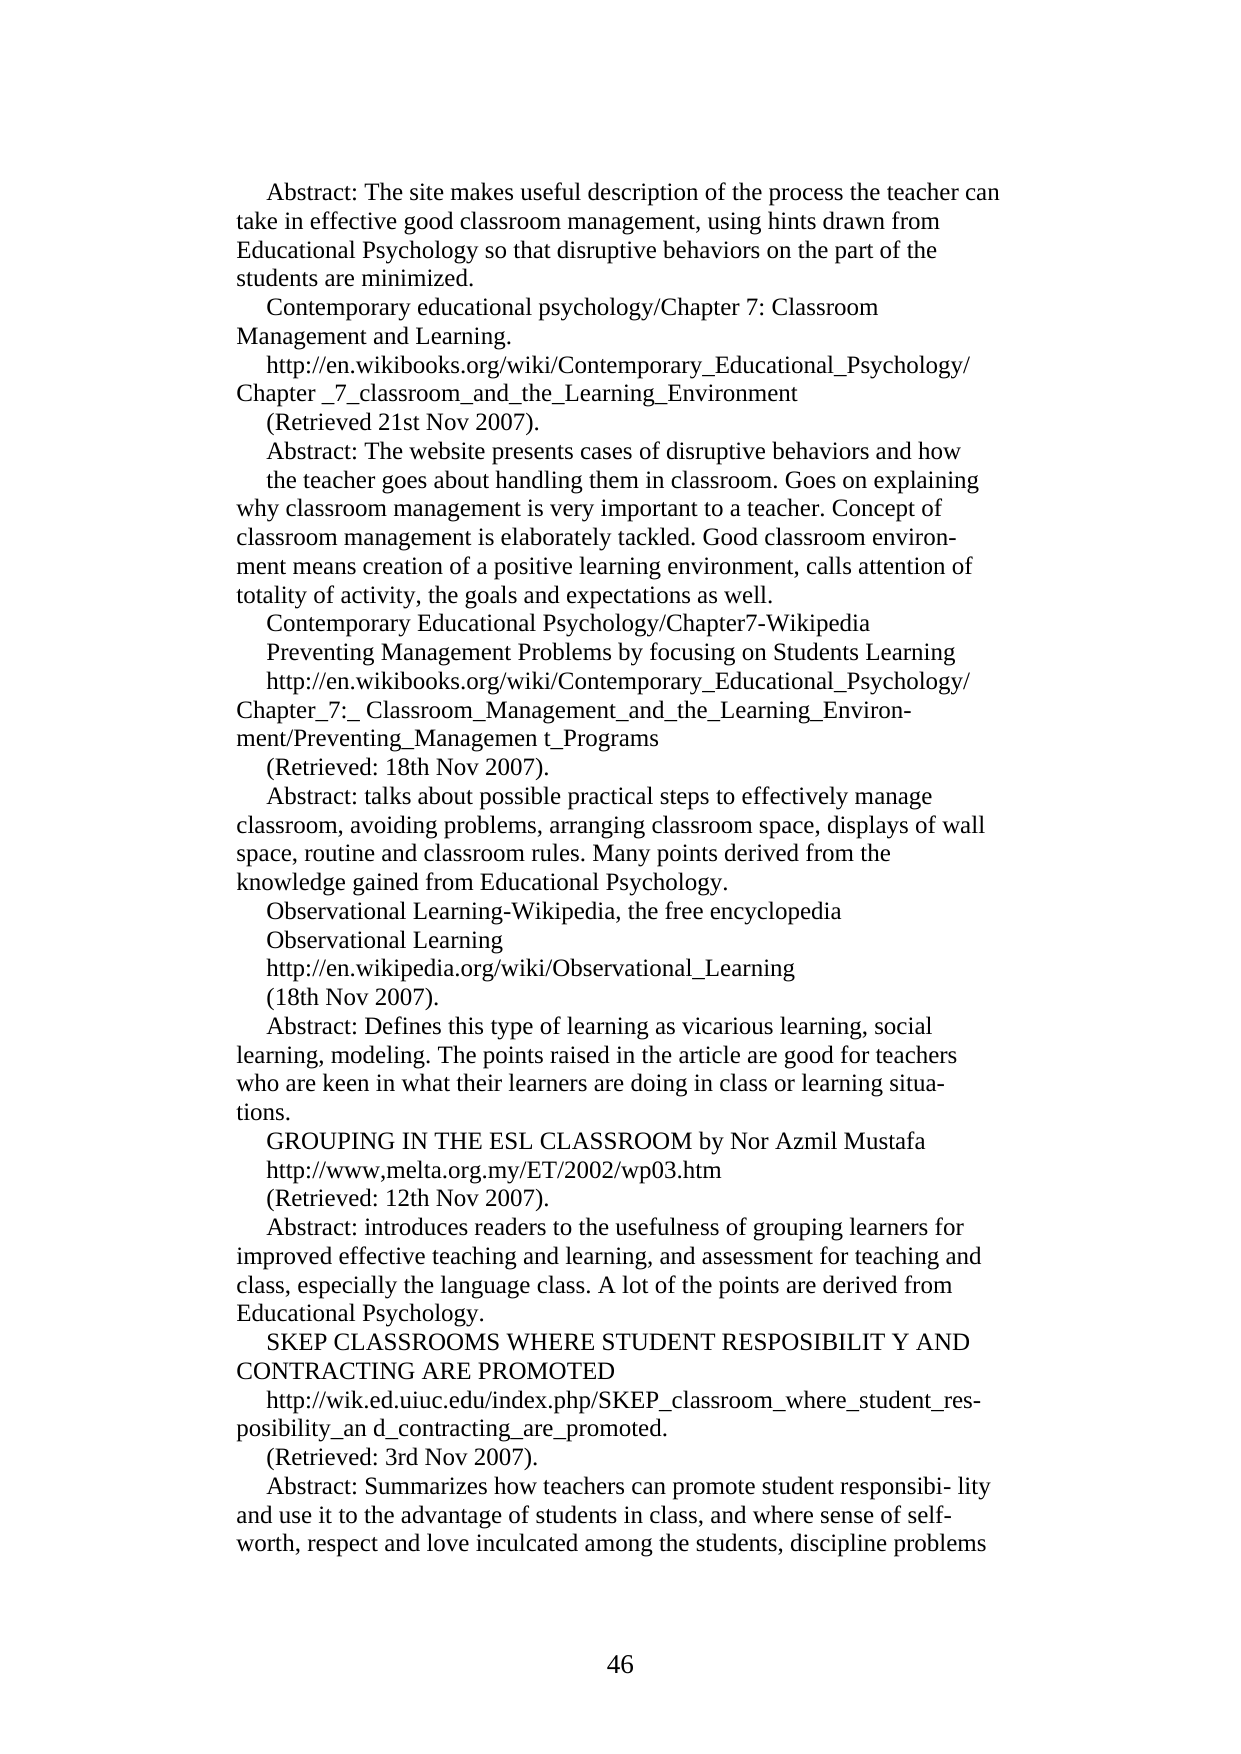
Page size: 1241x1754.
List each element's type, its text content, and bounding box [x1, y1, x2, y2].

text http://wik.ed.uiuc.edu/index.php/SKEP_classroom_where_student_res- posibility_an d_contracting_are_promoted. [236, 1385, 1004, 1442]
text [236, 1471, 1004, 1557]
text Abstract: The site makes useful description of the process the teacher can take in effective good classroom management, using hints drawn from Educational Psychology so that disruptive behaviors on the part of the students are minimized. [236, 177, 1004, 292]
text GROUPING IN THE ESL CLASSROOM by Nor Azmil Mustafa [236, 1126, 1004, 1155]
text (18th Nov 2007). [236, 982, 1004, 1011]
text Preventing Management Problems by focusing on Students Learning [236, 637, 1004, 666]
text http://en.wikipedia.org/wiki/Observational_Learning [236, 953, 1004, 982]
text Abstract: introduces readers to the usefulness of grouping learners for improved effective teaching and learning, and assessment for teaching and class, especially the language class. A lot of the points are derived from Educational Psychology. [236, 1212, 1004, 1327]
text Abstract: The website presents cases of disruptive behaviors and how [236, 436, 1004, 465]
text SKEP CLASSROOMS WHERE STUDENT RESPOSIBILIT Y AND CONTRACTING ARE PROMOTED [236, 1327, 1004, 1385]
text Contemporary Educational Psychology/Chapter7-Wikipedia [236, 608, 1004, 637]
text Contemporary educational psychology/Chapter 7: Classroom Management and Learning. [236, 292, 1004, 350]
text Abstract: Defines this type of learning as vicarious learning, social learning, modeling. The points raised in the article are good for teachers who are keen in what their learners are doing in class or learning situa- tions. [236, 1011, 1004, 1126]
text http://en.wikibooks.org/wiki/Contemporary_Educational_Psychology/ Chapter_7:_ Classroom_Management_and_the_Learning_Environ- ment/Preventing_Managemen t_Programs [236, 666, 1004, 752]
text http://www,melta.org.my/ET/2002/wp03.htm [236, 1155, 1004, 1183]
text Observational Learning-Wikipedia, the free encyclopedia [236, 896, 1004, 925]
text (Retrieved: 3rd Nov 2007). [236, 1442, 1004, 1471]
text Abstract: talks about possible practical steps to effectively manage classroom, avoiding problems, arranging classroom space, displays of wall space, routine and classroom rules. Many points derived from the knowledge gained from Educational Psychology. [236, 781, 1004, 896]
text http://en.wikibooks.org/wiki/Contemporary_Educational_Psychology/ Chapter _7_classroom_and_the_Learning_Environment [236, 350, 1004, 407]
text (Retrieved: 12th Nov 2007). [236, 1183, 1004, 1212]
text (Retrieved 21st Nov 2007). [236, 407, 1004, 436]
text Observational Learning [236, 925, 1004, 953]
text (Retrieved: 18th Nov 2007). [236, 752, 1004, 781]
text the teacher goes about handling them in classroom. Goes on explaining why classroom management is very important to a teacher. Concept of classroom management is elaborately tackled. Good classroom environ- ment means creation of a positive learning environment, calls attention of totality of activity, the goals and expectations as well. [236, 465, 1004, 608]
